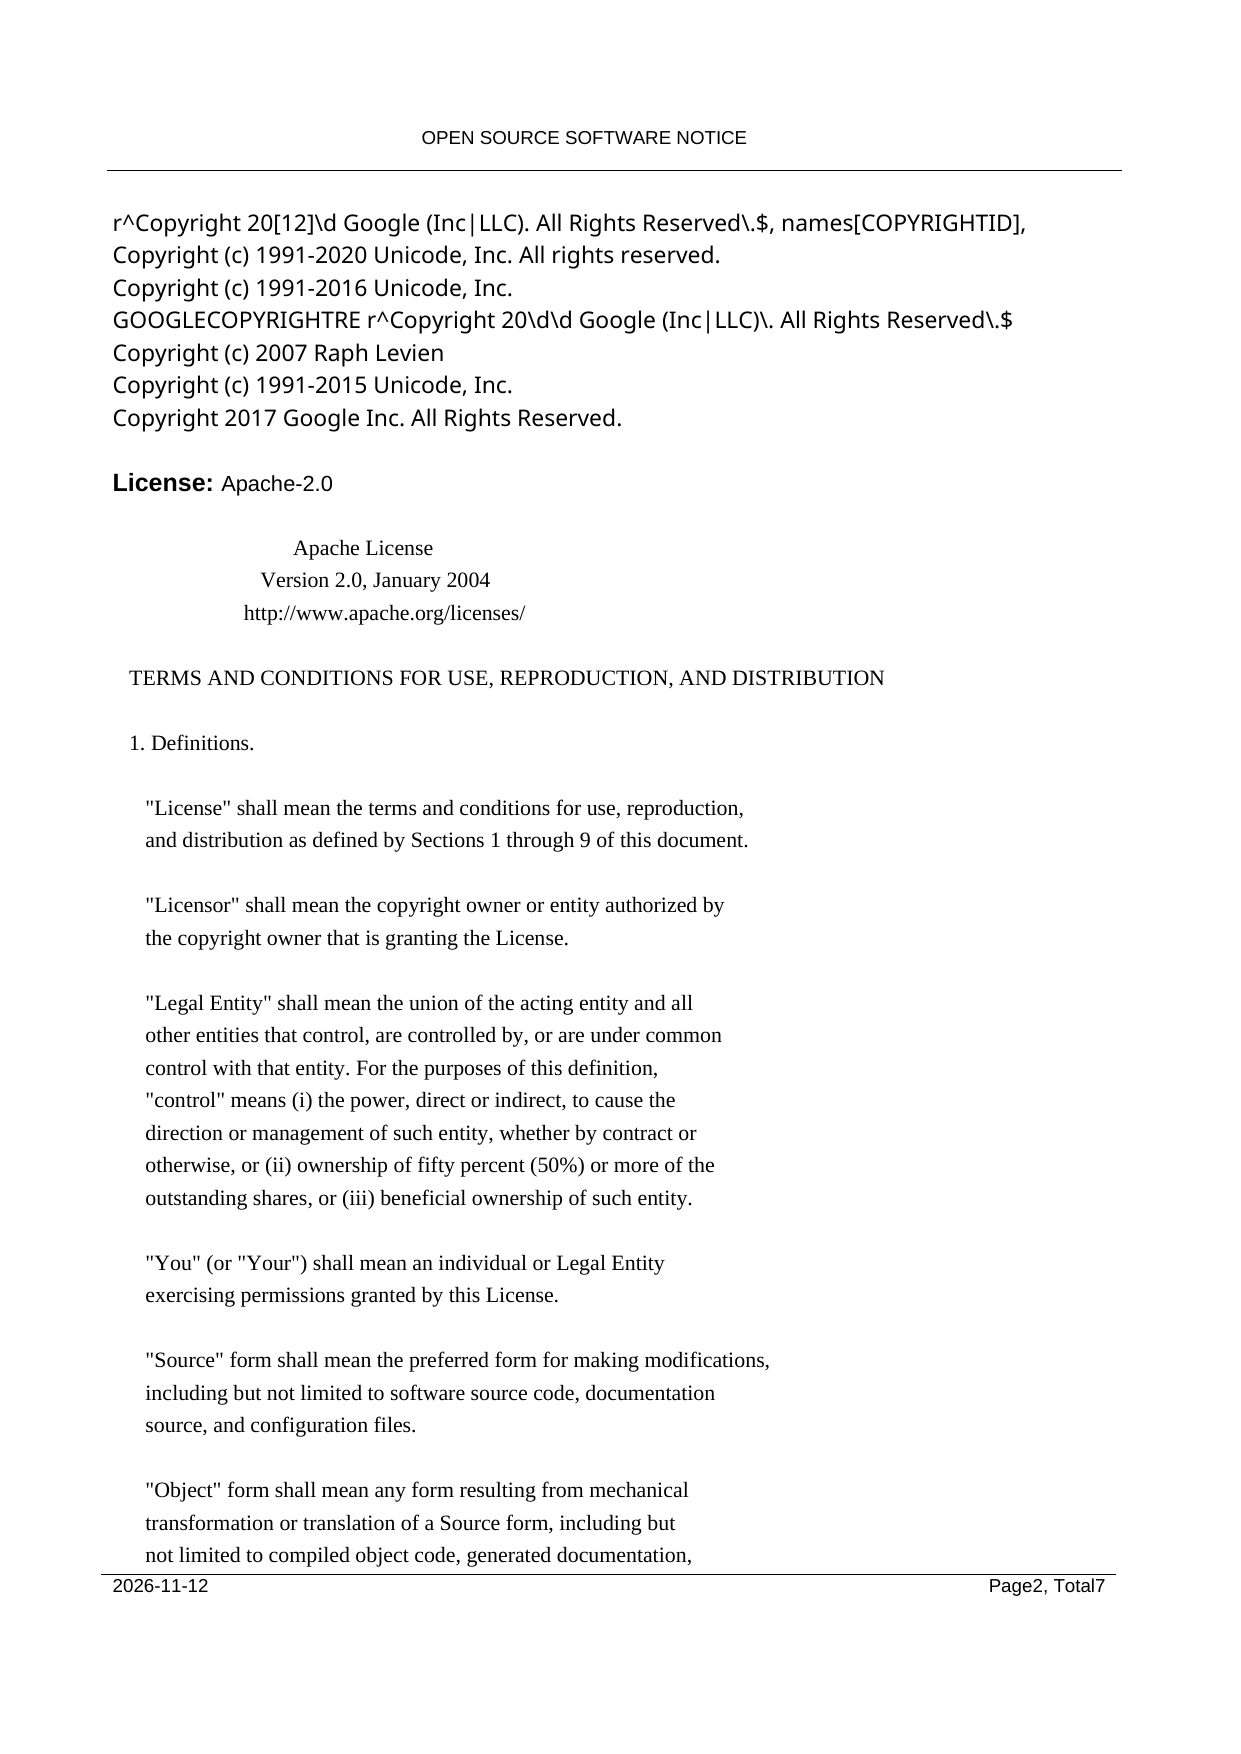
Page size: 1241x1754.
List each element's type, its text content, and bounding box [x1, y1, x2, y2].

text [112, 206, 1128, 466]
text License: Apache-2.0 [112, 466, 1128, 499]
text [112, 499, 1128, 1571]
